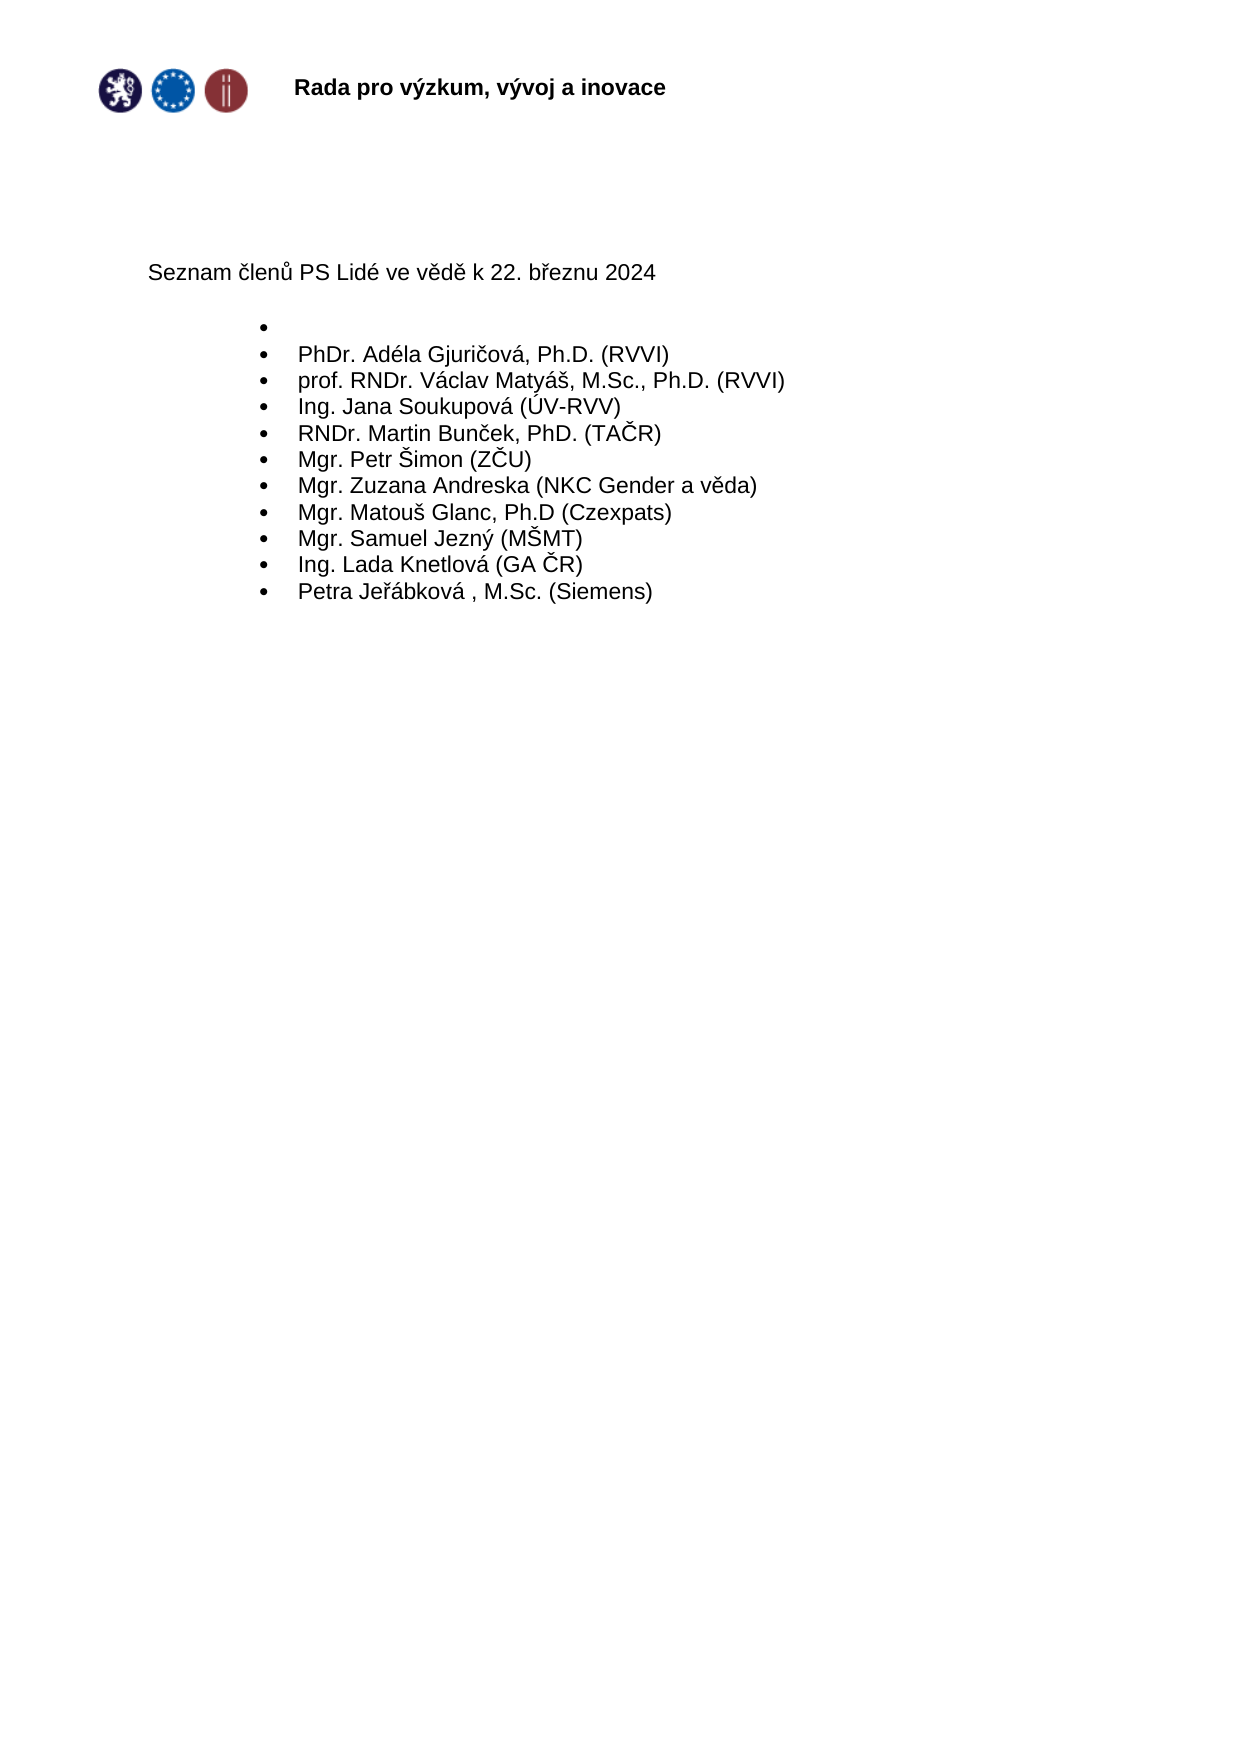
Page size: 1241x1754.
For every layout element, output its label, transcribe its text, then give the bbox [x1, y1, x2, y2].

list Mgr. Petr Šimon (ZČU) [260, 446, 1093, 472]
text Seznam členů PS Lidé ve vědě k 22. březnu 2024 [148, 259, 1093, 285]
list PhDr. Adéla Gjuričová, Ph.D. (RVVI) [260, 341, 1093, 367]
list Ing. Lada Knetlová (GA ČR) [260, 551, 1093, 578]
list Ing. Jana Soukupová (ÚV-RVV) [260, 393, 1093, 419]
list prof. RNDr. Václav Matyáš, M.Sc., Ph.D. (RVVI) [260, 367, 1093, 393]
list Mgr. Zuzana Andreska (NKC Gender a věda) [260, 472, 1093, 499]
list Mgr. Matouš Glanc, Ph.D (Czexpats) [260, 499, 1093, 525]
picture [98, 68, 249, 114]
list Petra Jeřábková , M.Sc. (Siemens) [260, 578, 1093, 604]
list Mgr. Samuel Jezný (MŠMT) [260, 525, 1093, 551]
list RNDr. Martin Bunček, PhD. (TAČR) [260, 419, 1093, 446]
